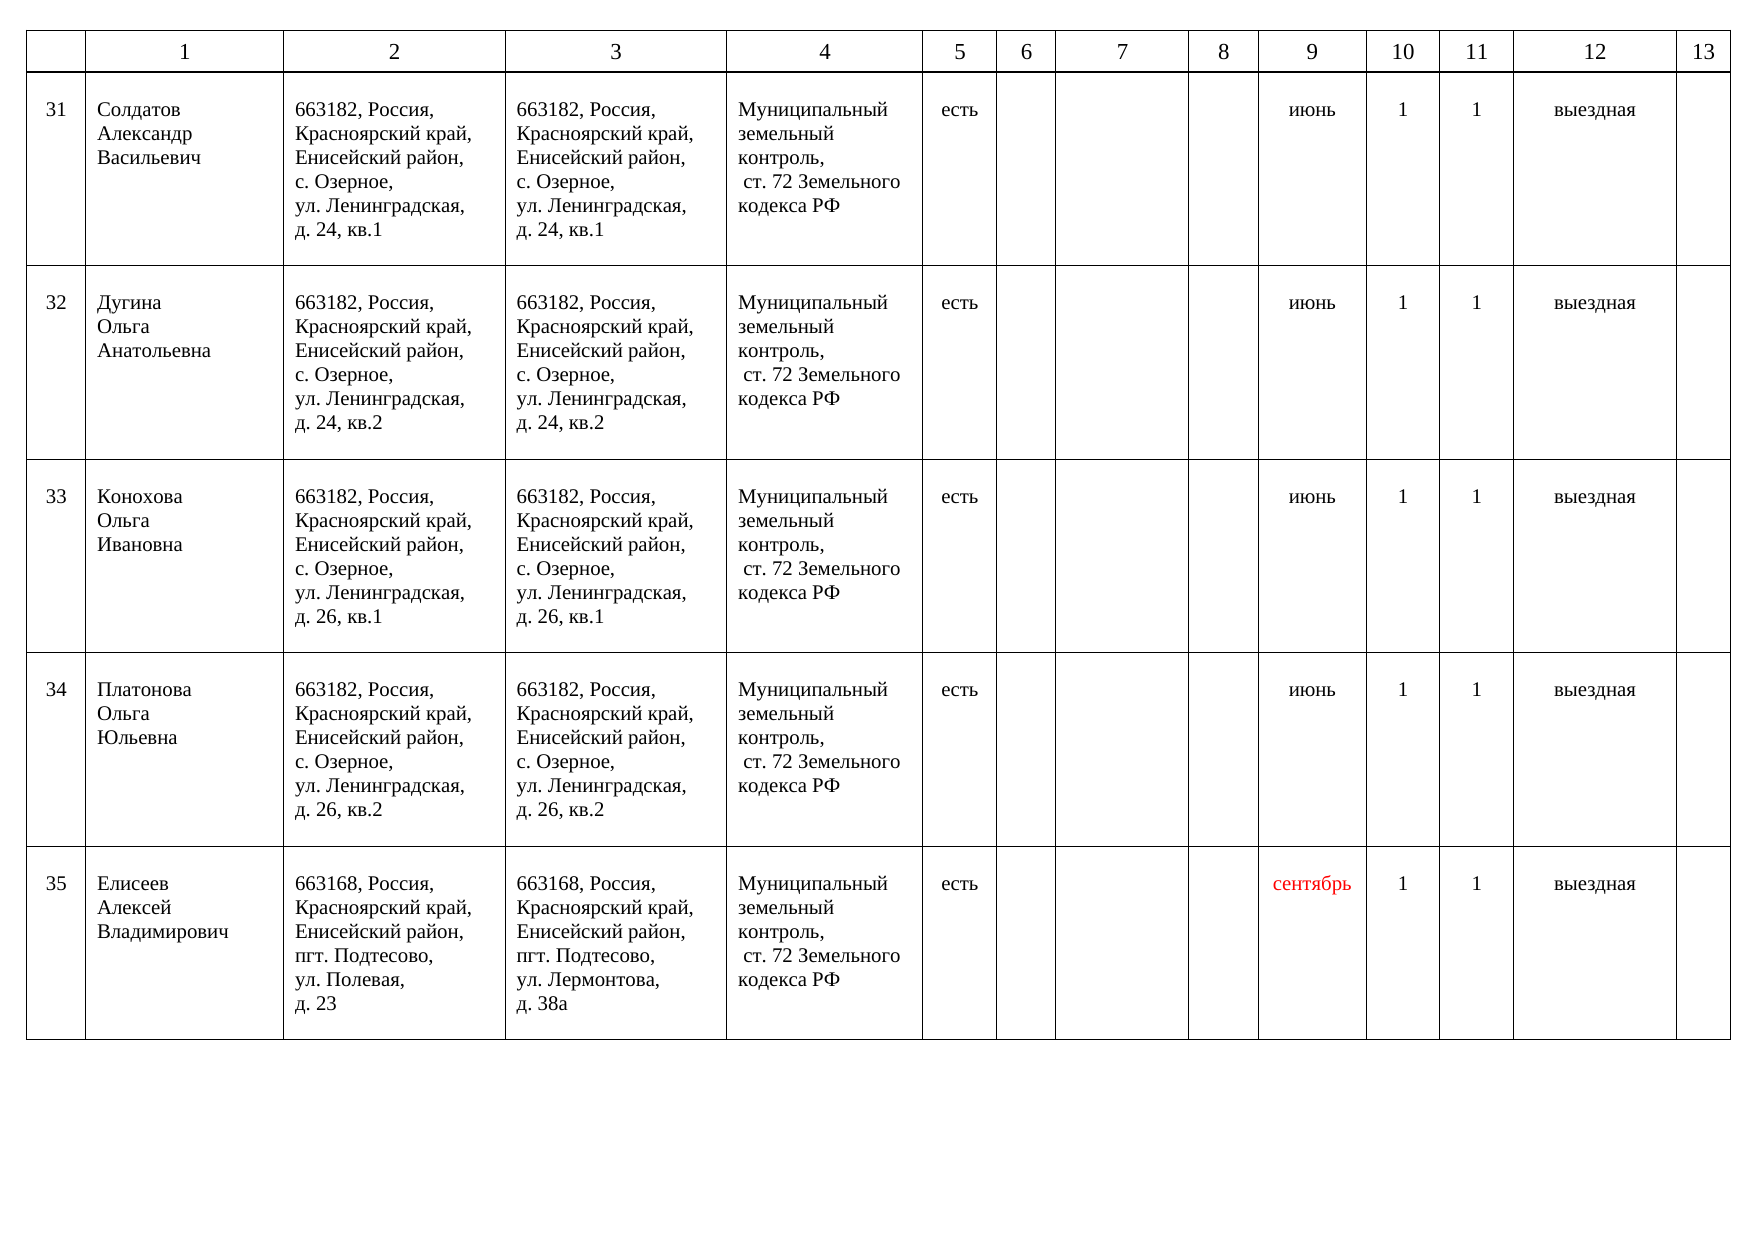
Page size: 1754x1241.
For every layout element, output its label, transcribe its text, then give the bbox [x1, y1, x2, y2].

table_header 1 [86, 31, 283, 71]
table_cell [1189, 653, 1258, 846]
table_cell 33 [27, 460, 85, 652]
table_cell Солдатов Александр Васильевич [86, 73, 283, 265]
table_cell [727, 73, 922, 265]
table_cell 663168, Россия, Красноярский край, Енисейский район, пгт. Подтесово, ул. Полевая, д. 23 [284, 847, 505, 1039]
table_cell 663182, Россия, Красноярский край, Енисейский район, с. Озерное, ул. Ленинградская, д. 24, кв.2 [506, 266, 726, 458]
table_cell выездная [1514, 266, 1676, 458]
table_cell 1 [1440, 847, 1513, 1039]
table_cell [1056, 653, 1188, 846]
table_cell [997, 653, 1055, 846]
table_cell 1 [1440, 460, 1513, 652]
table_cell [1056, 847, 1188, 1039]
table_cell Конохова Ольга Ивановна [86, 460, 283, 652]
table_cell [1677, 73, 1730, 265]
table_cell Платонова Ольга Юльевна [86, 653, 283, 846]
table_header 5 [923, 31, 996, 71]
table_cell [997, 847, 1055, 1039]
table_header 12 [1514, 31, 1676, 71]
table_cell [997, 73, 1055, 265]
table_cell есть [923, 73, 996, 265]
table_cell [1189, 73, 1258, 265]
table_cell Муниципальный земельный контроль, ст. 72 Земельного кодекса РФ [727, 653, 922, 846]
table_cell 32 [27, 266, 85, 458]
table_cell 35 [27, 847, 85, 1039]
table_cell 663182, Россия, Красноярский край, Енисейский район, с. Озерное, ул. Ленинградская, д. 26, кв.2 [506, 653, 726, 846]
table_cell [1189, 847, 1258, 1039]
table_cell [1189, 266, 1258, 458]
table_cell сентябрь [1259, 847, 1366, 1039]
table_cell 1 [1440, 266, 1513, 458]
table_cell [727, 847, 922, 1039]
table_cell [997, 266, 1055, 458]
table_header 7 [1056, 31, 1188, 71]
table_cell выездная [1514, 847, 1676, 1039]
table_cell есть [923, 266, 996, 458]
table_header 4 [727, 31, 922, 71]
table_cell 663182, Россия, Красноярский край, Енисейский район, с. Озерное, ул. Ленинградская, д. 26, кв.1 [506, 460, 726, 652]
table_cell 31 [27, 73, 85, 265]
table_cell 1 [1367, 73, 1439, 265]
table_cell 34 [27, 653, 85, 846]
table_cell 1 [1367, 847, 1439, 1039]
table_cell есть [923, 653, 996, 846]
table_cell [997, 460, 1055, 652]
table_cell 1 [1367, 653, 1439, 846]
table_cell 663182, Россия, Красноярский край, Енисейский район, с. Озерное, ул. Ленинградская, д. 24, кв.1 [284, 73, 505, 265]
table_cell июнь [1259, 653, 1366, 846]
table_header 6 [997, 31, 1055, 71]
table_cell июнь [1259, 460, 1366, 652]
table_header 8 [1189, 31, 1258, 71]
table_cell июнь [1259, 73, 1366, 265]
table_cell 1 [1367, 266, 1439, 458]
table_cell [1677, 266, 1730, 458]
table_header 13 [1677, 31, 1730, 71]
table_cell выездная [1514, 460, 1676, 652]
table_header 10 [1367, 31, 1439, 71]
table_cell Муниципальный земельный контроль, ст. 72 Земельного кодекса РФ [727, 460, 922, 652]
table_header 9 [1259, 31, 1366, 71]
table_cell 663182, Россия, Красноярский край, Енисейский район, с. Озерное, ул. Ленинградская, д. 26, кв.2 [284, 653, 505, 846]
table_cell 663168, Россия, Красноярский край, Енисейский район, пгт. Подтесово, ул. Лермонтова, д. 38а [506, 847, 726, 1039]
table_header 3 [506, 31, 726, 71]
table_cell [1056, 73, 1188, 265]
table_cell [1056, 460, 1188, 652]
table_cell Елисеев Алексей Владимирович [86, 847, 283, 1039]
table_cell 663182, Россия, Красноярский край, Енисейский район, с. Озерное, ул. Ленинградская, д. 24, кв.1 [506, 73, 726, 265]
table_header 11 [1440, 31, 1513, 71]
table_cell 1 [1440, 73, 1513, 265]
table_cell 663182, Россия, Красноярский край, Енисейский район, с. Озерное, ул. Ленинградская, д. 24, кв.2 [284, 266, 505, 458]
table_cell [1677, 653, 1730, 846]
table_cell выездная [1514, 73, 1676, 265]
table_cell 1 [1440, 653, 1513, 846]
table_cell [1056, 266, 1188, 458]
table_cell [1189, 460, 1258, 652]
table_cell есть [923, 460, 996, 652]
table_header 2 [284, 31, 505, 71]
table_cell Муниципальный земельный контроль, ст. 72 Земельного кодекса РФ [727, 266, 922, 458]
table_cell Дугина Ольга Анатольевна [86, 266, 283, 458]
table_cell есть [923, 847, 996, 1039]
table_cell июнь [1259, 266, 1366, 458]
table_cell выездная [1514, 653, 1676, 846]
table_header [27, 31, 85, 71]
table_cell [1677, 847, 1730, 1039]
table_cell [1677, 460, 1730, 652]
table_cell 1 [1367, 460, 1439, 652]
table_cell 663182, Россия, Красноярский край, Енисейский район, с. Озерное, ул. Ленинградская, д. 26, кв.1 [284, 460, 505, 652]
